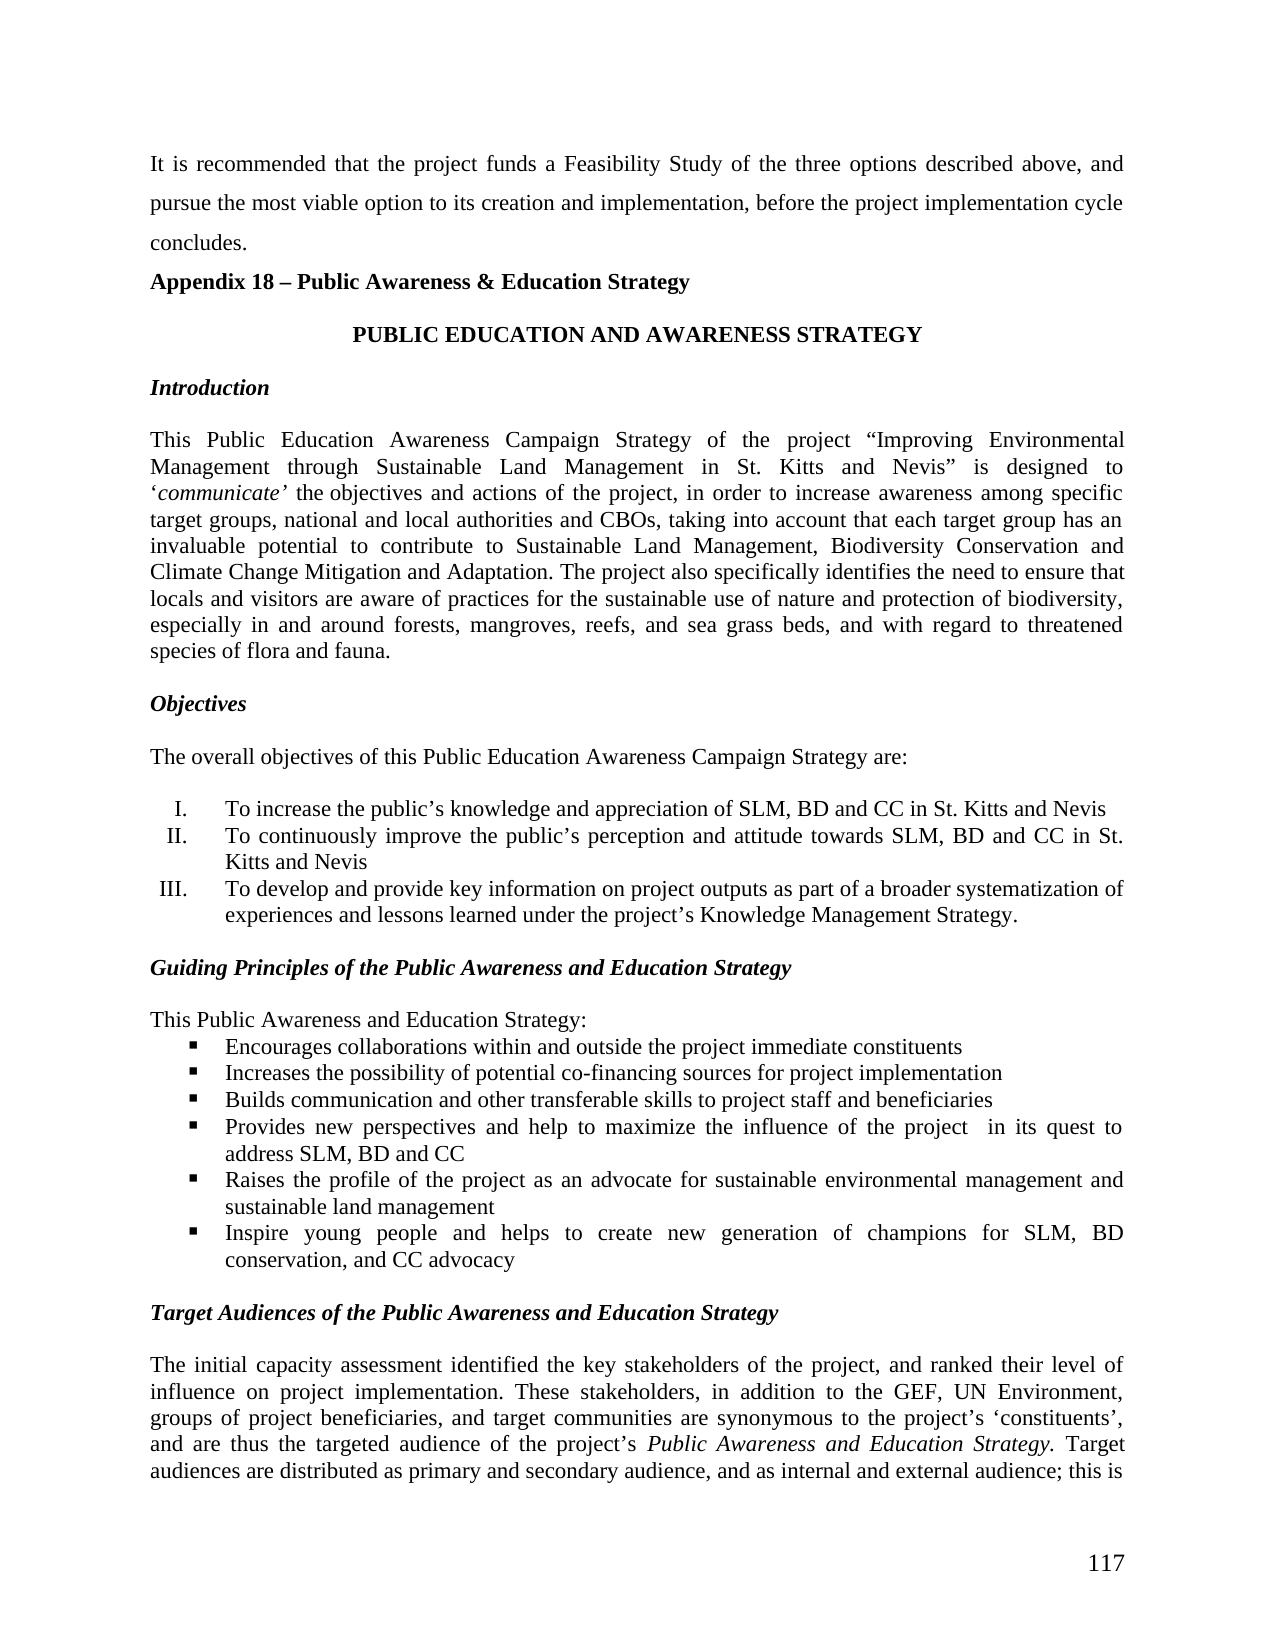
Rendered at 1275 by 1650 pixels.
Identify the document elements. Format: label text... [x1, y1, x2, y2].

list To increase the public’s knowledge and appreciation of SLM, BD and CC in St. Kitts and Nevis [187, 796, 1125, 822]
text PUBLIC EDUCATION AND AWARENESS STRATEGY [150, 321, 1125, 347]
text Guiding Principles of the Public Awareness and Education Strategy [150, 954, 1125, 980]
list Builds communication and other transferable skills to project staff and beneficiaries [187, 1086, 1125, 1113]
list Encourages collaborations within and outside the project immediate constituents [187, 1033, 1125, 1059]
text It is recommended that the project funds a Feasibility Study of the three options described above, and pursue the most viable option to its creation and implementation, before the project implementation cycle concludes. [150, 150, 1125, 255]
text Introduction [150, 374, 1125, 400]
list To develop and provide key information on project outputs as part of a broader systematization of experiences and lessons learned under the project’s Knowledge Management Strategy. [187, 874, 1125, 927]
text Appendix 18 – Public Awareness & Education Strategy [150, 268, 1125, 295]
text This Public Education Awareness Campaign Strategy of the project “Improving Environmental Management through Sustainable Land Management in St. Kitts and Nevis” is designed to ‘communicate’ the objectives and actions of the project, in order to increase awareness among specific target groups, national and local authorities and CBOs, taking into account that each target group has an invaluable potential to contribute to Sustainable Land Management, Biodiversity Conservation and Climate Change Mitigation and Adaptation. The project also specifically identifies the need to ensure that locals and visitors are aware of practices for the sustainable use of nature and protection of biodiversity, especially in and around forests, mangroves, reefs, and sea grass beds, and with regard to threatened species of flora and fauna. [150, 427, 1125, 506]
list Provides new perspectives and help to maximize the influence of the project in its quest to address SLM, BD and CC [187, 1113, 1125, 1166]
list Increases the possibility of potential co-financing sources for project implementation [187, 1059, 1125, 1086]
text Objectives [150, 690, 1125, 716]
list Inspire young people and helps to create new generation of champions for SLM, BD conservation, and CC advocacy [187, 1219, 1125, 1272]
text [150, 1351, 1125, 1483]
text This Public Awareness and Education Strategy: [150, 1006, 1125, 1033]
text The overall objectives of this Public Education Awareness Campaign Strategy are: [150, 743, 1125, 769]
list To continuously improve the public’s perception and attitude towards SLM, BD and CC in St. Kitts and Nevis [187, 822, 1125, 874]
text Target Audiences of the Public Awareness and Education Strategy [150, 1299, 1125, 1325]
text This Public Education Awareness Campaign Strategy of the project “Improving Environmental Management through Sustainable Land Management in St. Kitts and Nevis” is designed to ‘communicate’ the objectives and actions of the project, in order to increase awareness among specific target groups, national and local authorities and CBOs, taking into account that each target group has an invaluable potential to contribute to Sustainable Land Management, Biodiversity Conservation and Climate Change Mitigation and Adaptation. The project also specifically identifies the need to ensure that locals and visitors are aware of practices for the sustainable use of nature and protection of biodiversity, especially in and around forests, mangroves, reefs, and sea grass beds, and with regard to threatened species of flora and fauna. [150, 558, 1125, 664]
list Raises the profile of the project as an advocate for sustainable environmental management and sustainable land management [187, 1166, 1125, 1219]
